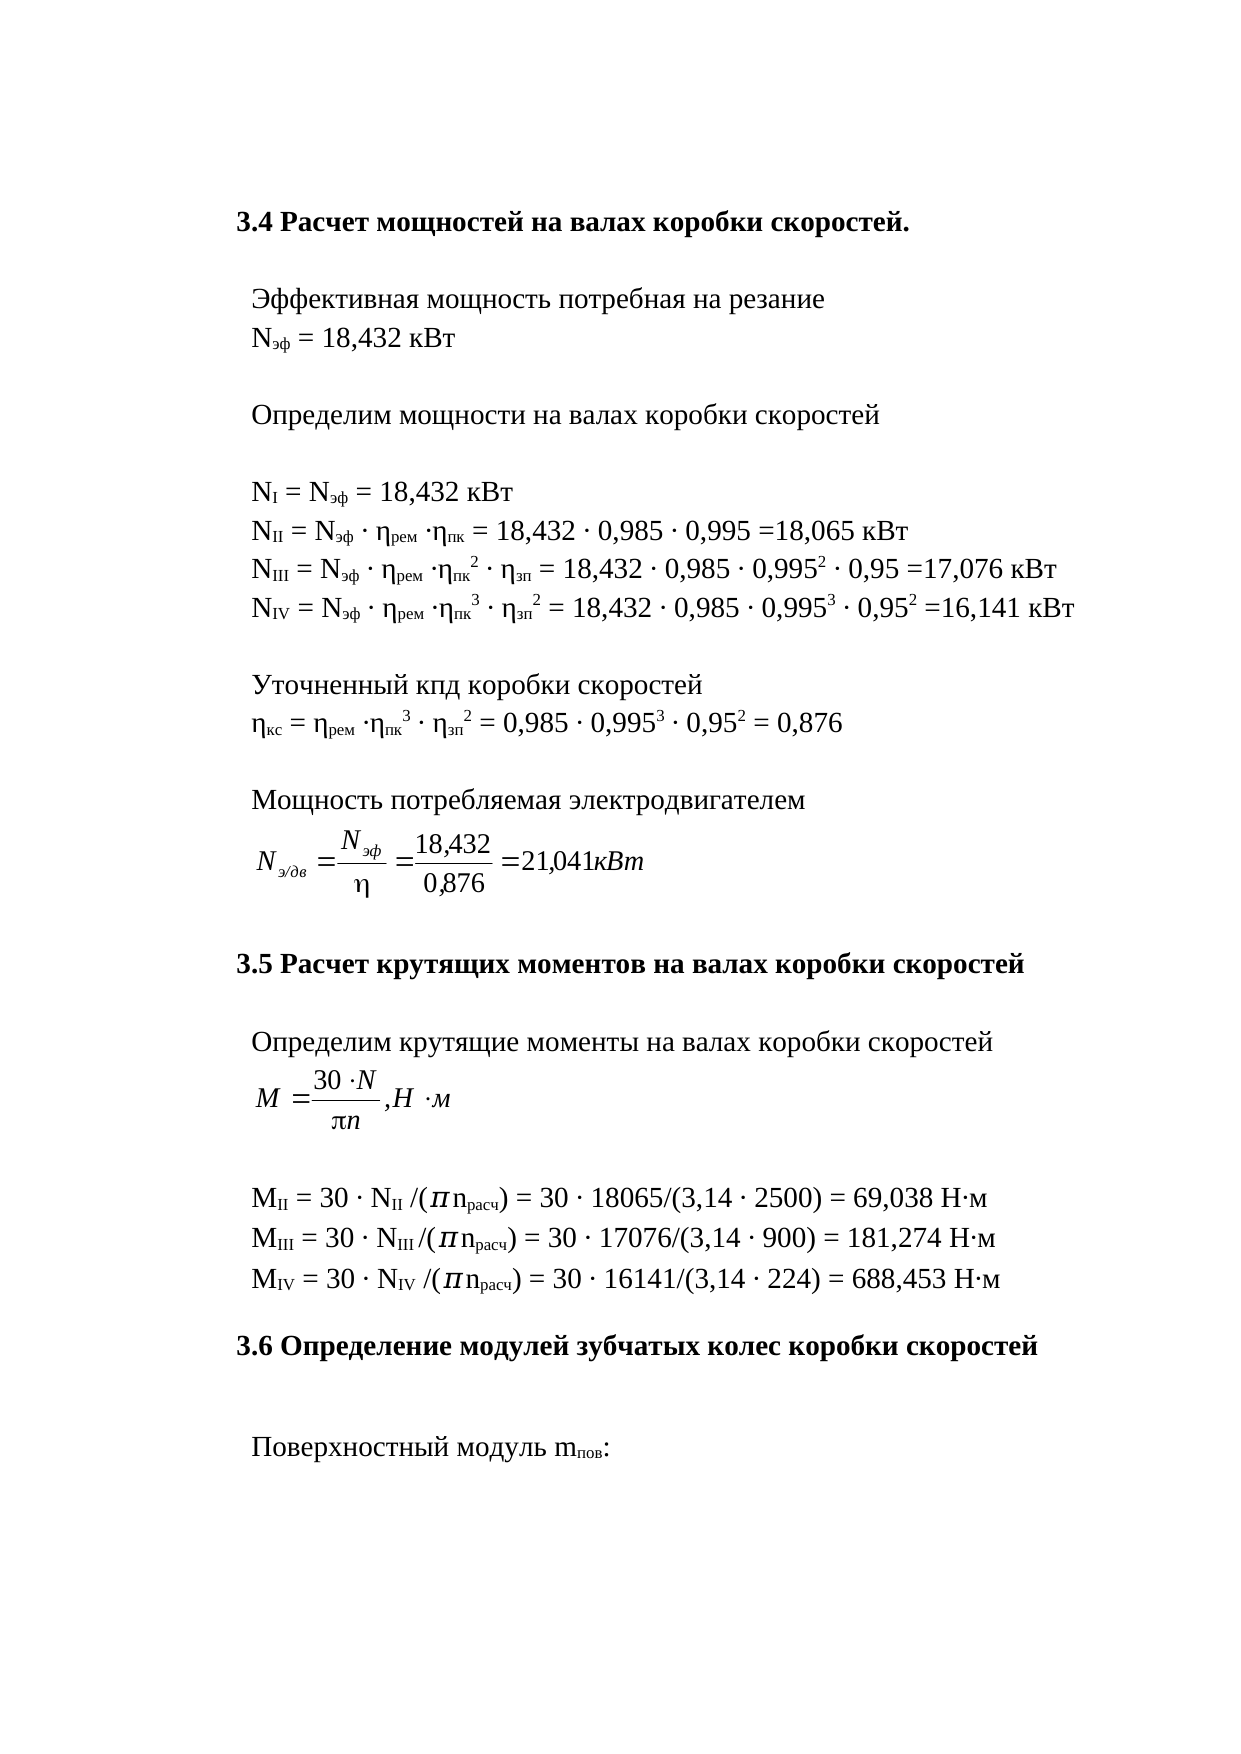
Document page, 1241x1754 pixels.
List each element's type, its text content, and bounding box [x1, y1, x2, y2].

text Эффективная мощность потребная на резание [177, 281, 1152, 315]
text Уточненный кпд коробки скоростей [177, 667, 1152, 700]
text Определим мощности на валах коробки скоростей [177, 397, 1152, 431]
text NII = Nэф ∙ ηрем ∙ηпк = 18,432 ∙ 0,985 ∙ 0,995 =18,065 кВт [177, 513, 1152, 546]
text Поверхностный модуль mпов: [177, 1429, 1152, 1463]
text MIV = 30 ∙ NIV /(𝜋nрасч) = 30 ∙ 16141/(3,14 ∙ 224) = 688,453 Н∙м [177, 1259, 1152, 1294]
text ηкс = ηрем ∙ηпк3 ∙ ηзп2 = 0,985 ∙ 0,9953 ∙ 0,952 = 0,876 [177, 705, 1152, 739]
text 3.5 Расчет крутящих моментов на валах коробки скоростей [236, 947, 1152, 980]
text 3.4 Расчет мощностей на валах коробки скоростей. [236, 204, 1152, 238]
text Определим крутящие моменты на валах коробки скоростей [177, 1024, 1152, 1057]
text Мощность потребляемая электродвигателем [177, 782, 1152, 816]
text NI = Nэф = 18,432 кВт [177, 474, 1152, 508]
text NIV = Nэф ∙ ηрем ∙ηпк3 ∙ ηзп2 = 18,432 ∙ 0,985 ∙ 0,9953 ∙ 0,952 =16,141 кВт [177, 590, 1152, 623]
text MII = 30 ∙ NII /(𝜋nрасч) = 30 ∙ 18065/(3,14 ∙ 2500) = 69,038 Н∙м [177, 1178, 1152, 1214]
text Nэф = 18,432 кВт [177, 320, 1152, 353]
text 3.6 Определение модулей зубчатых колес коробки скоростей [236, 1328, 1152, 1362]
text MIII = 30 ∙ NIII /(𝜋nрасч) = 30 ∙ 17076/(3,14 ∙ 900) = 181,274 Н∙м [177, 1219, 1152, 1254]
text NIII = Nэф ∙ ηрем ∙ηпк2 ∙ ηзп = 18,432 ∙ 0,985 ∙ 0,9952 ∙ 0,95 =17,076 кВт [177, 551, 1152, 585]
